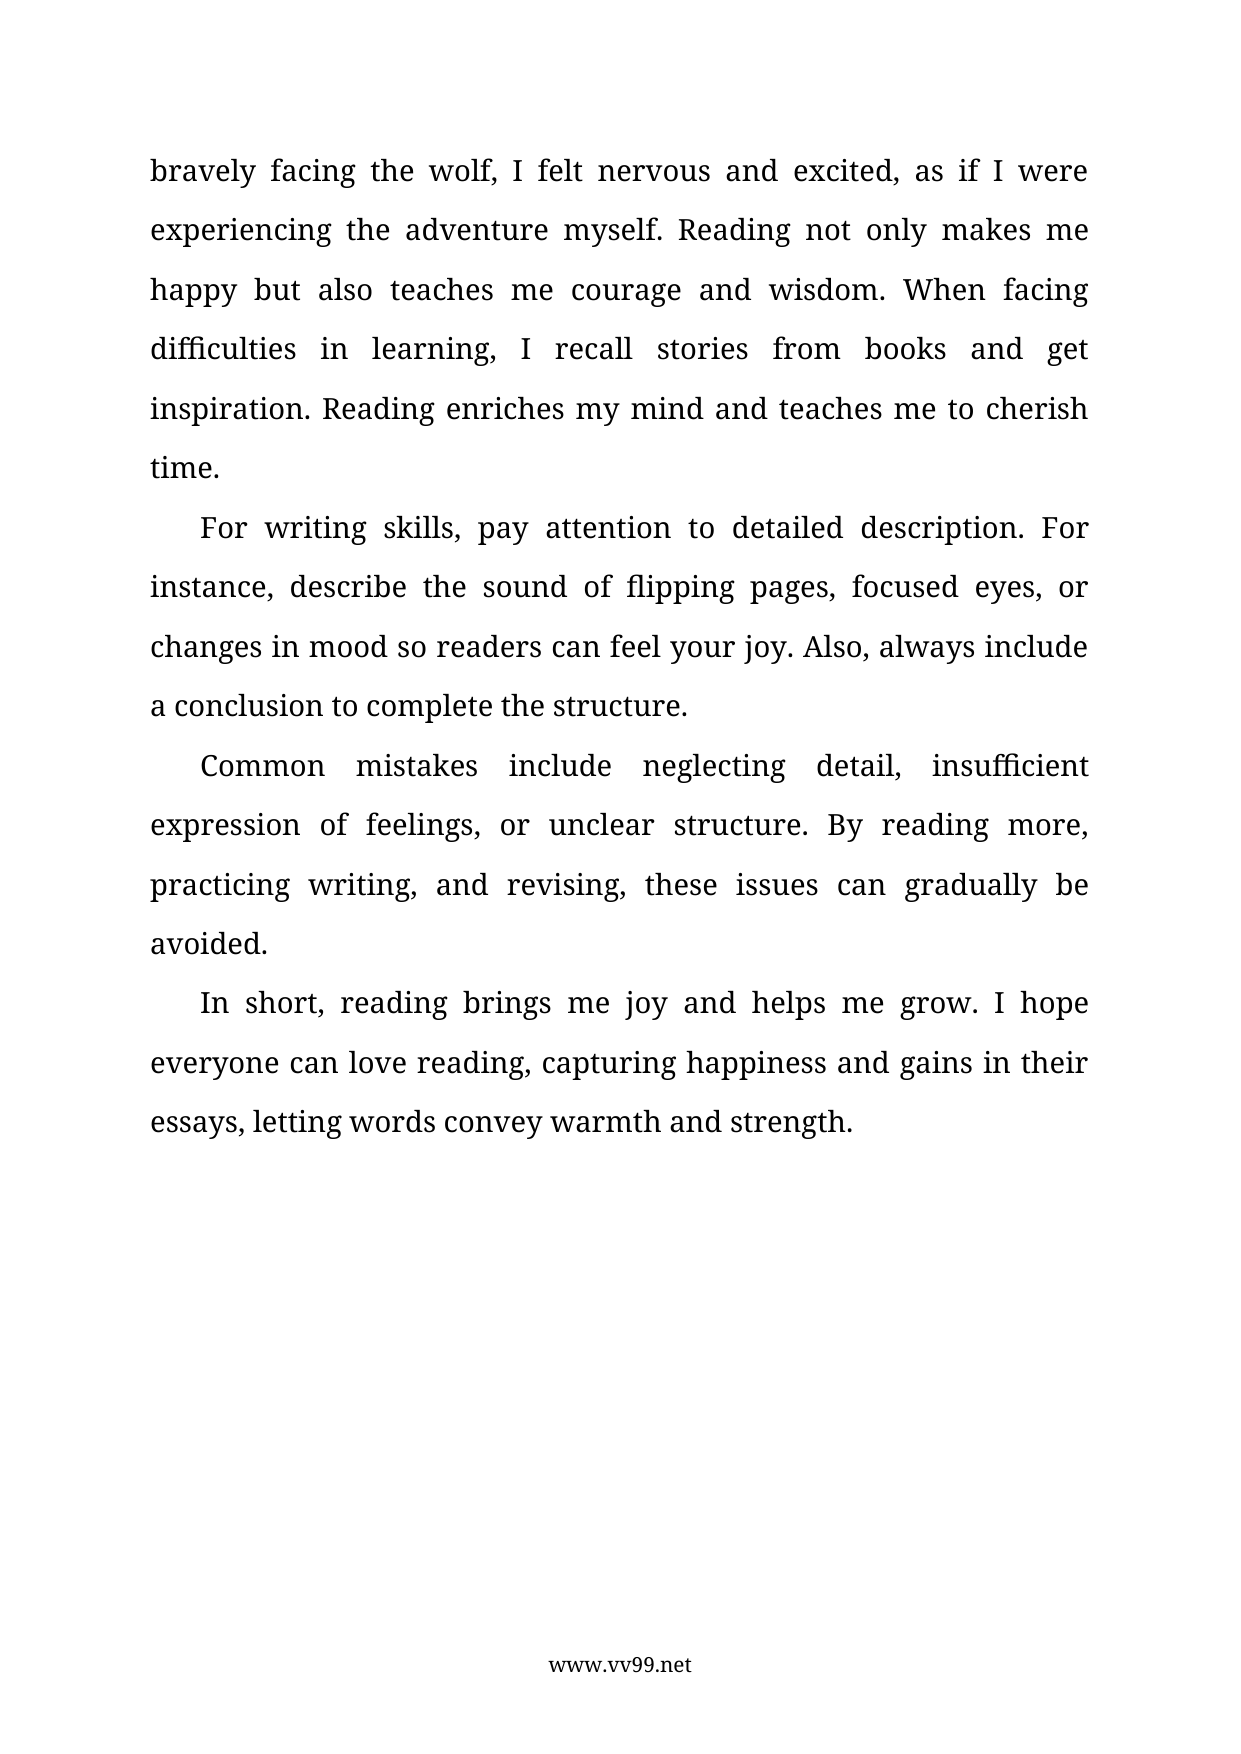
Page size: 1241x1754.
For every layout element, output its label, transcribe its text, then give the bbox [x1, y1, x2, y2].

text For writing skills, pay attention to detailed description. For instance, describe the sound of flipping pages, focused eyes, or changes in mood so readers can feel your joy. Also, always include a conclusion to complete the structure. [150, 507, 1090, 725]
text In short, reading brings me joy and helps me grow. I hope everyone can love reading, capturing happiness and gains in their essays, letting words convey warmth and strength. [150, 983, 1090, 1141]
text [150, 150, 1090, 487]
text Common mistakes include neglecting detail, insufficient expression of feelings, or unclear structure. By reading more, practicing writing, and revising, these issues can gradually be avoided. [150, 745, 1090, 963]
